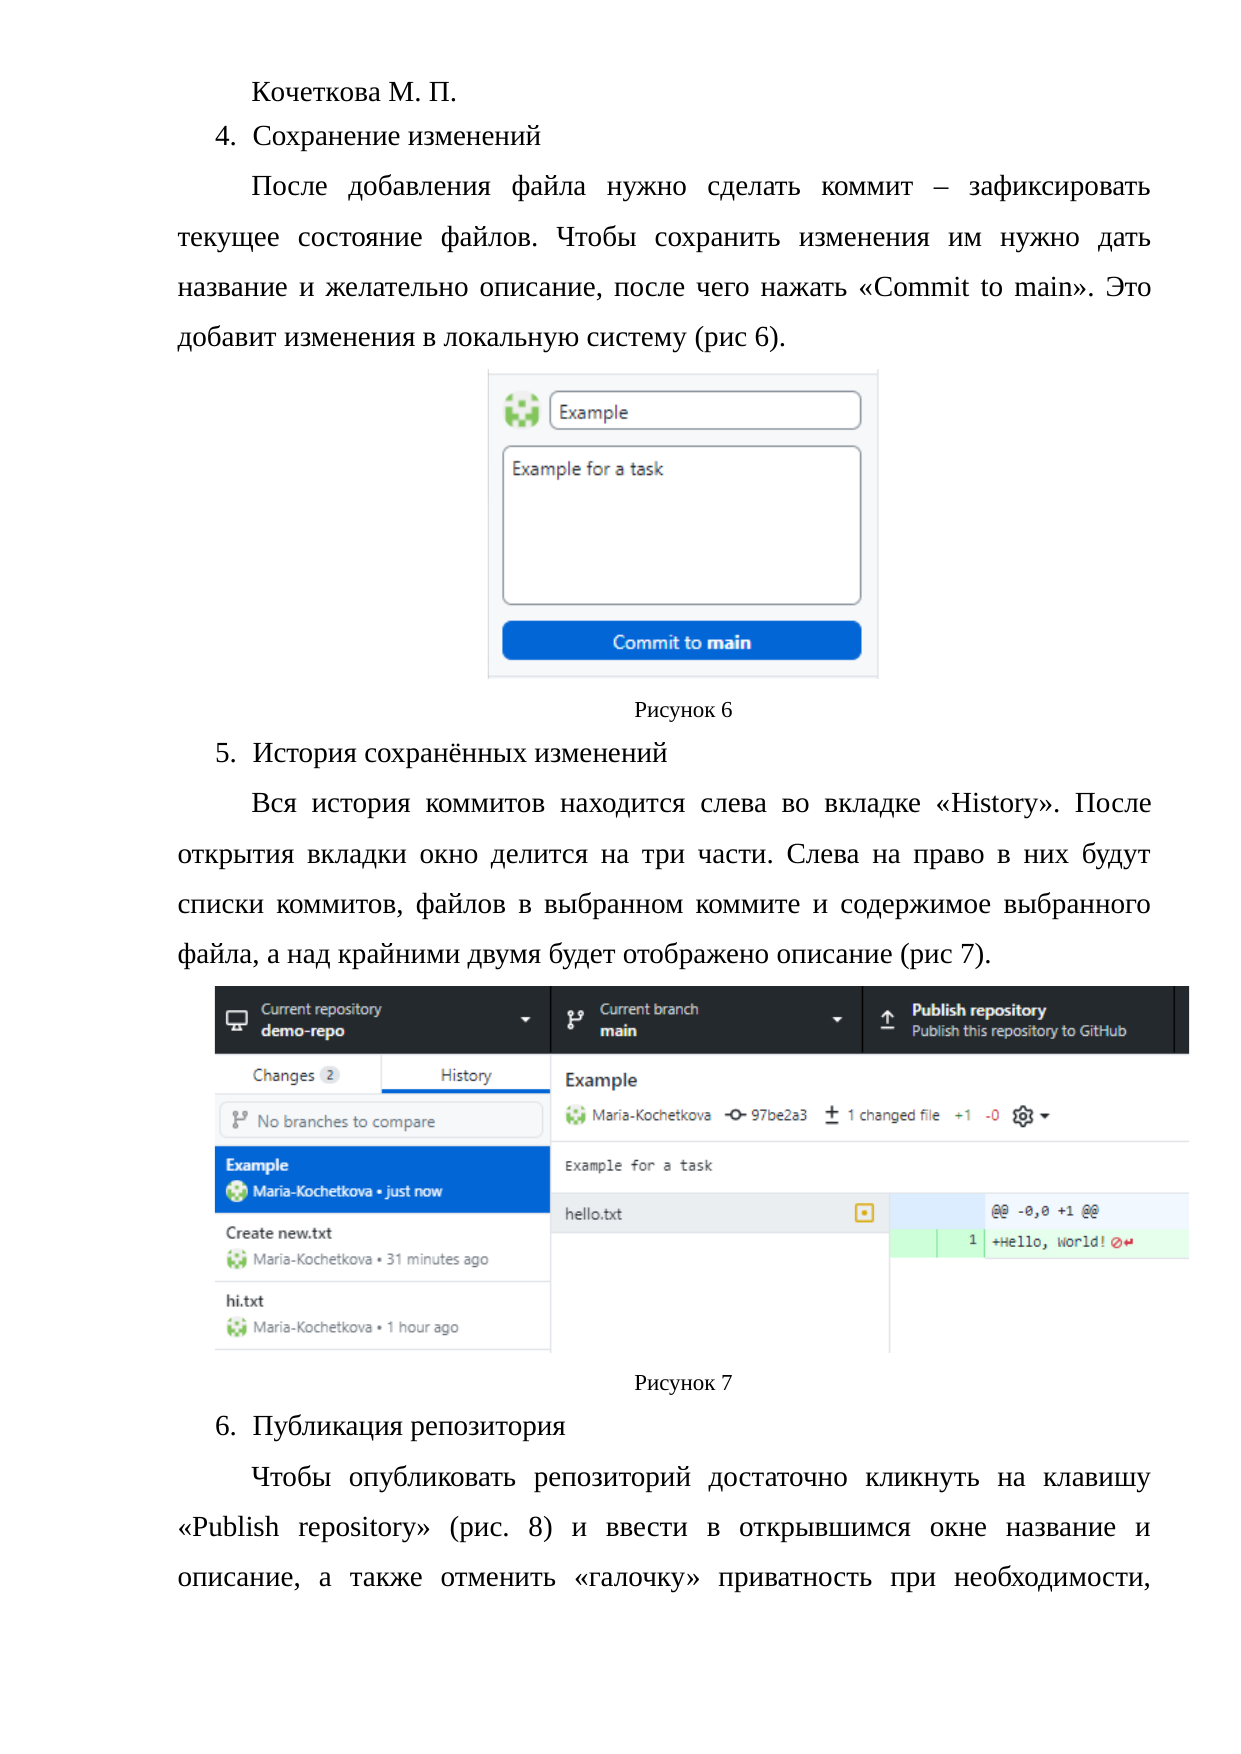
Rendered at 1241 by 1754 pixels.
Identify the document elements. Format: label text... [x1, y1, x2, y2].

list Сохранение изменений [215, 118, 1152, 152]
text Рисунок 6 [215, 696, 1152, 722]
text Рисунок 7 [215, 1369, 1152, 1395]
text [177, 1459, 1152, 1593]
picture [214, 986, 1190, 1353]
list Публикация репозитория [215, 1408, 1152, 1442]
list История сохранённых изменений [215, 735, 1152, 769]
text После добавления файла нужно сделать коммит – зафиксировать текущее состояние файлов. Чтобы сохранить изменения им нужно дать название и желательно описание, после чего нажать «Commit to main». Это добавит изменения в локальную систему (рис 6). [177, 168, 1152, 353]
text Вся история коммитов находится слева во вкладке «History». После открытия вкладки окно делится на три части. Слева на право в них будут списки коммитов, файлов в выбранном коммите и содержимое выбранного файла, а над крайними двумя будет отображено описание (рис 7). [177, 786, 1152, 970]
picture [487, 369, 879, 679]
